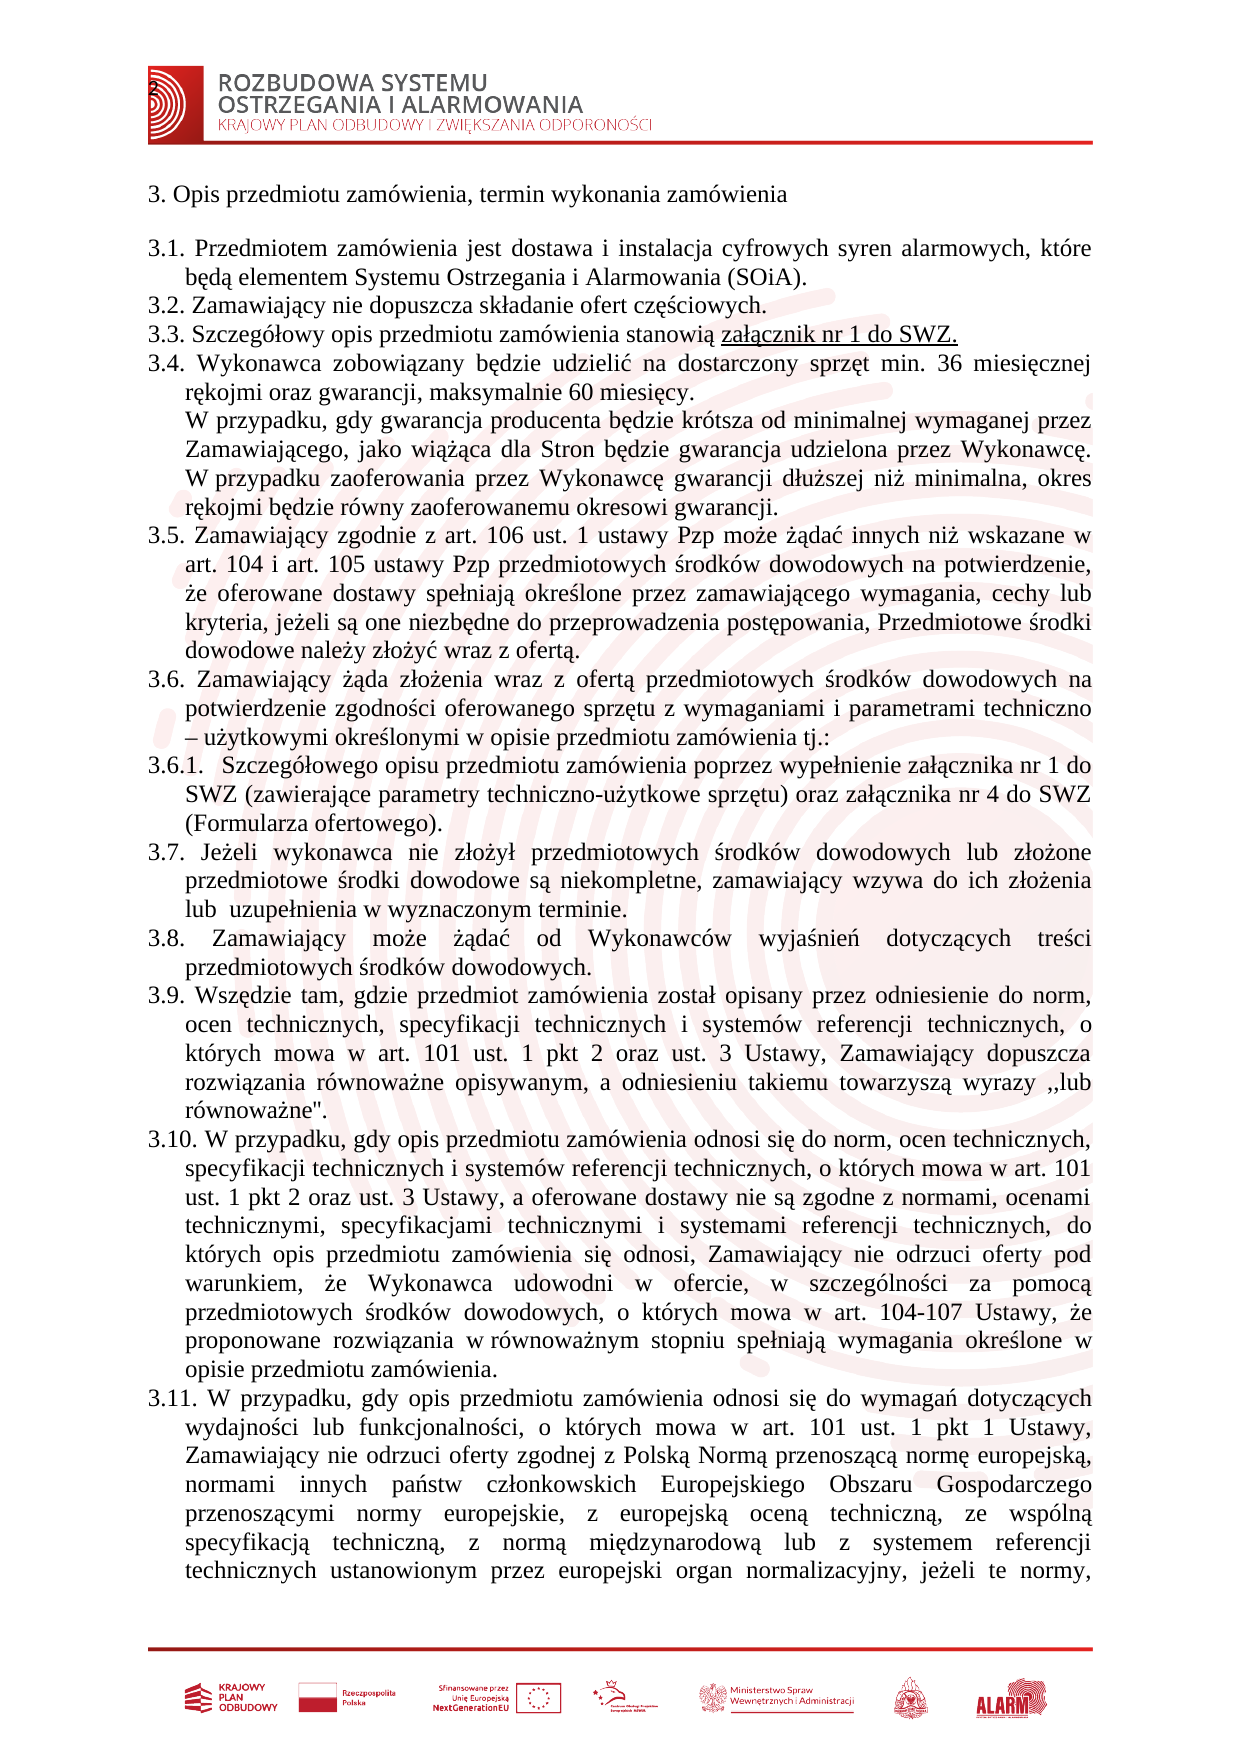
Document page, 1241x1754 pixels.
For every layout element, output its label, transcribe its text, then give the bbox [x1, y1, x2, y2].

text 3.9. Wszędzie tam, gdzie przedmiot zamówienia został opisany przez odniesienie do norm, ocen technicznych, specyfikacji technicznych i systemów referencji technicznych, o których mowa w art. 101 ust. 1 pkt 2 oraz ust. 3 Ustawy, Zamawiający dopuszcza rozwiązania równoważne opisywanym, a odniesieniu takiemu towarzyszą wyrazy ,,lub równoważne''. [148, 980, 1093, 1124]
text 3.4. Wykonawca zobowiązany będzie udzielić na dostarczony sprzęt min. 36 miesięcznej rękojmi oraz gwarancji, maksymalnie 60 miesięcy. [148, 348, 1093, 405]
text W przypadku, gdy gwarancja producenta będzie krótsza od minimalnej wymaganej przez Zamawiającego, jako wiążąca dla Stron będzie gwarancja udzielona przez Wykonawcę. W przypadku zaoferowania przez Wykonawcę gwarancji dłuższej niż minimalna, okres rękojmi będzie równy zaoferowanemu okresowi gwarancji. [148, 405, 1093, 520]
text 3.10. W przypadku, gdy opis przedmiotu zamówienia odnosi się do norm, ocen technicznych, specyfikacji technicznych i systemów referencji technicznych, o których mowa w art. 101 ust. 1 pkt 2 oraz ust. 3 Ustawy, a oferowane dostawy nie są zgodne z normami, ocenami technicznymi, specyfikacjami technicznymi i systemami referencji technicznych, do których opis przedmiotu zamówienia się odnosi, Zamawiający nie odrzuci oferty pod warunkiem, że Wykonawca udowodni w ofercie, w szczególności za pomocą przedmiotowych środków dowodowych, o których mowa w art. 104-107 Ustawy, że proponowane rozwiązania w równoważnym stopniu spełniają wymagania określone w opisie przedmiotu zamówienia. [148, 1124, 1093, 1383]
text 3.5. Zamawiający zgodnie z art. 106 ust. 1 ustawy Pzp może żądać innych niż wskazane w art. 104 i art. 105 ustawy Pzp przedmiotowych środków dowodowych na potwierdzenie, że oferowane dostawy spełniają określone przez zamawiającego wymagania, cechy lub kryteria, jeżeli są one niezbędne do przeprowadzenia postępowania, Przedmiotowe środki dowodowe należy złożyć wraz z ofertą. [148, 520, 1093, 664]
picture [0, 15, 1241, 1754]
text 3.7. Jeżeli wykonawca nie złożył przedmiotowych środków dowodowych lub złożone przedmiotowe środki dowodowe są niekompletne, zamawiający wzywa do ich złożenia lub uzupełnienia w wyznaczonym terminie. [148, 837, 1093, 923]
text 3.2. Zamawiający nie dopuszcza składanie ofert częściowych. [148, 290, 1093, 319]
text 3.1. Przedmiotem zamówienia jest dostawa i instalacja cyfrowych syren alarmowych, które będą elementem Systemu Ostrzegania i Alarmowania (SOiA). [148, 233, 1093, 290]
text 3.6.1. Szczegółowego opisu przedmiotu zamówienia poprzez wypełnienie załącznika nr 1 do SWZ (zawierające parametry techniczno-użytkowe sprzętu) oraz załącznika nr 4 do SWZ (Formularza ofertowego). [148, 750, 1093, 837]
text 3. Opis przedmiotu zamówienia, termin wykonania zamówienia [148, 179, 1093, 208]
text 3.6. Zamawiający żąda złożenia wraz z ofertą przedmiotowych środków dowodowych na potwierdzenie zgodności oferowanego sprzętu z wymaganiami i parametrami techniczno – użytkowymi określonymi w opisie przedmiotu zamówienia tj.: [148, 664, 1093, 750]
text 3.3. Szczegółowy opis przedmiotu zamówienia stanowią załącznik nr 1 do SWZ. [148, 319, 1093, 348]
text 3.8. Zamawiający może żądać od Wykonawców wyjaśnień dotyczących treści przedmiotowych środków dowodowych. [148, 923, 1093, 980]
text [148, 1383, 1093, 1584]
